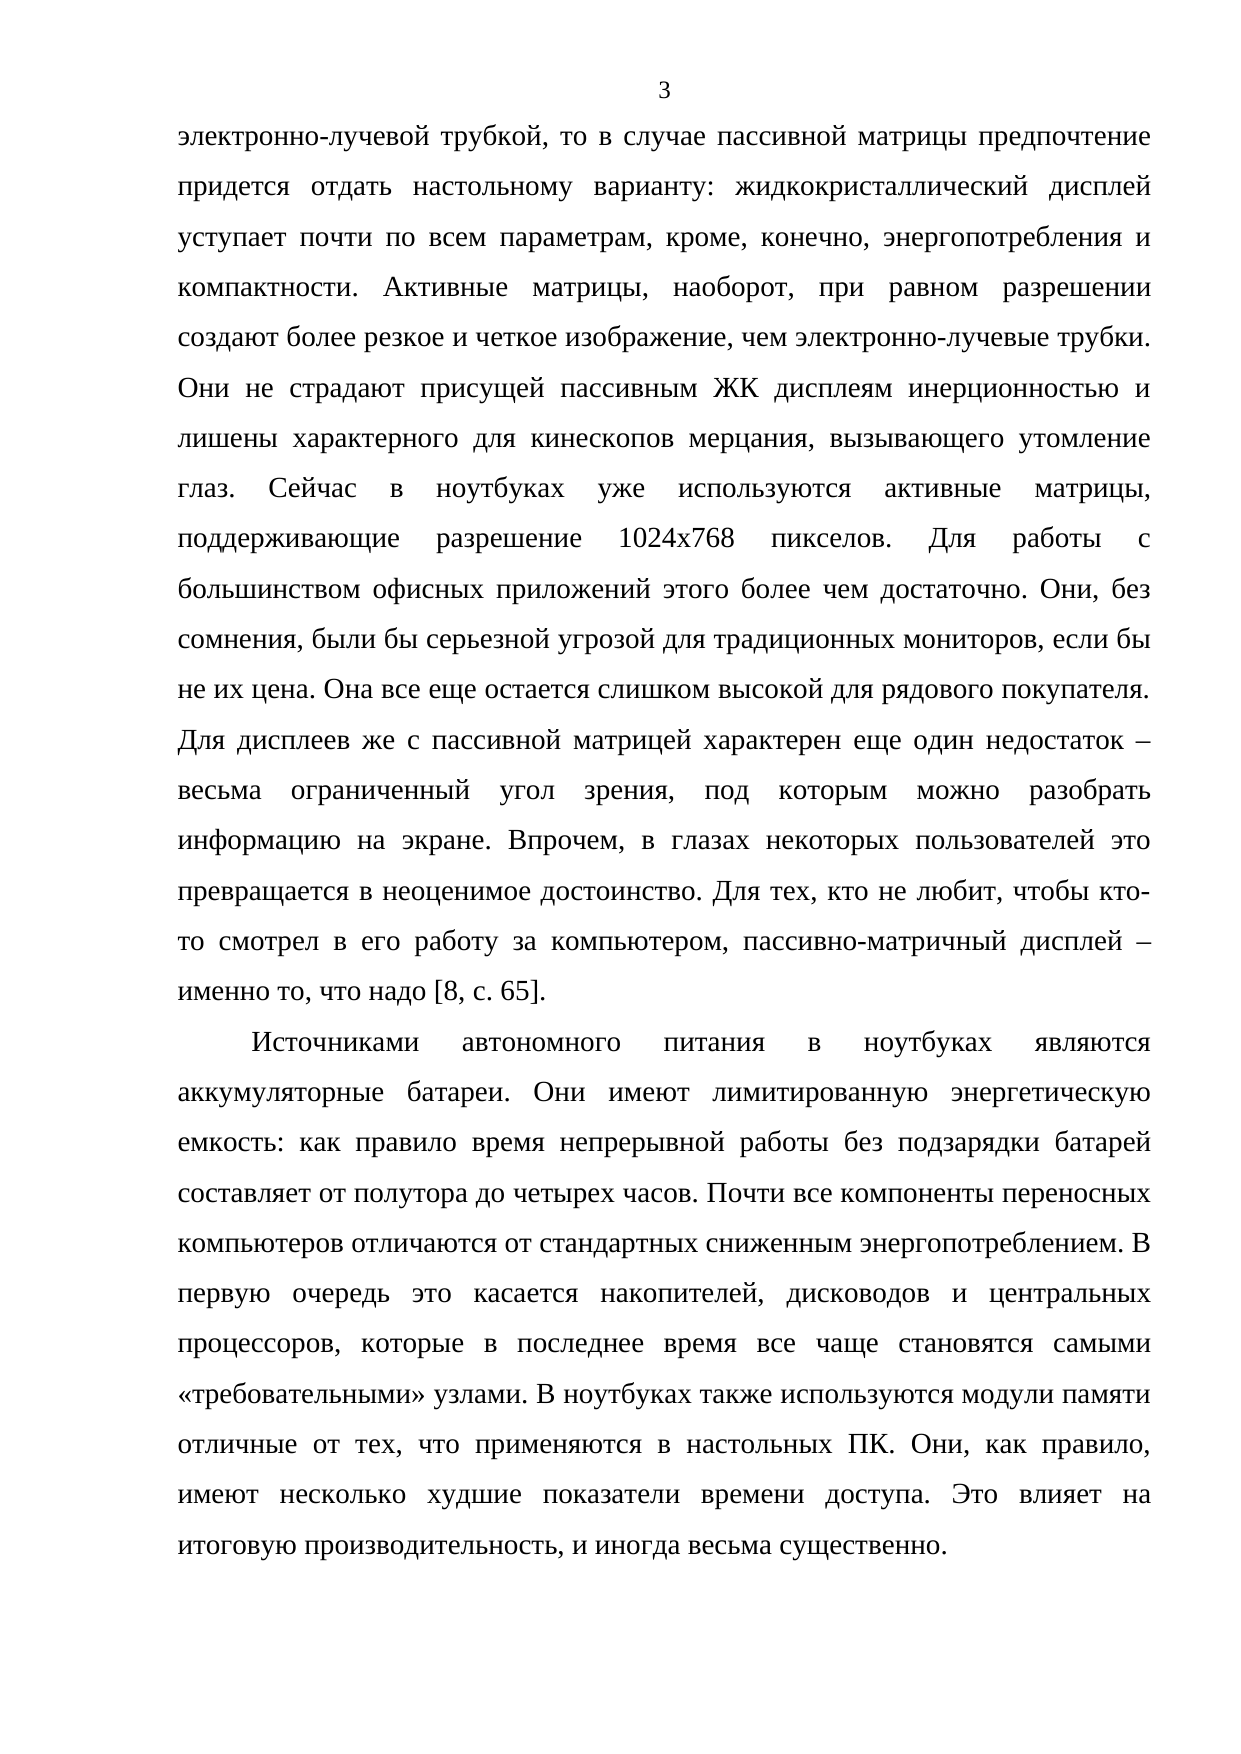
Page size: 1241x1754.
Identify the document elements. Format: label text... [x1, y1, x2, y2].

text Источниками автономного питания в ноутбуках являются аккумуляторные батареи. Они имеют лимитированную энергетическую емкость: как правило время непрерывной работы без подзарядки батарей составляет от полутора до четырех часов. Почти все компоненты переносных компьютеров отличаются от стандартных сниженным энергопотреблением. В первую очередь это касается накопителей, дисководов и центральных процессоров, которые в последнее время все чаще становятся самыми «требовательными» узлами. В ноутбуках также используются модули памяти отличные от тех, что применяются в настольных ПК. Они, как правило, имеют несколько худшие показатели времени доступа. Это влияет на итоговую производительность, и иногда весьма существенно. [177, 1024, 1152, 1560]
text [177, 118, 1152, 1007]
